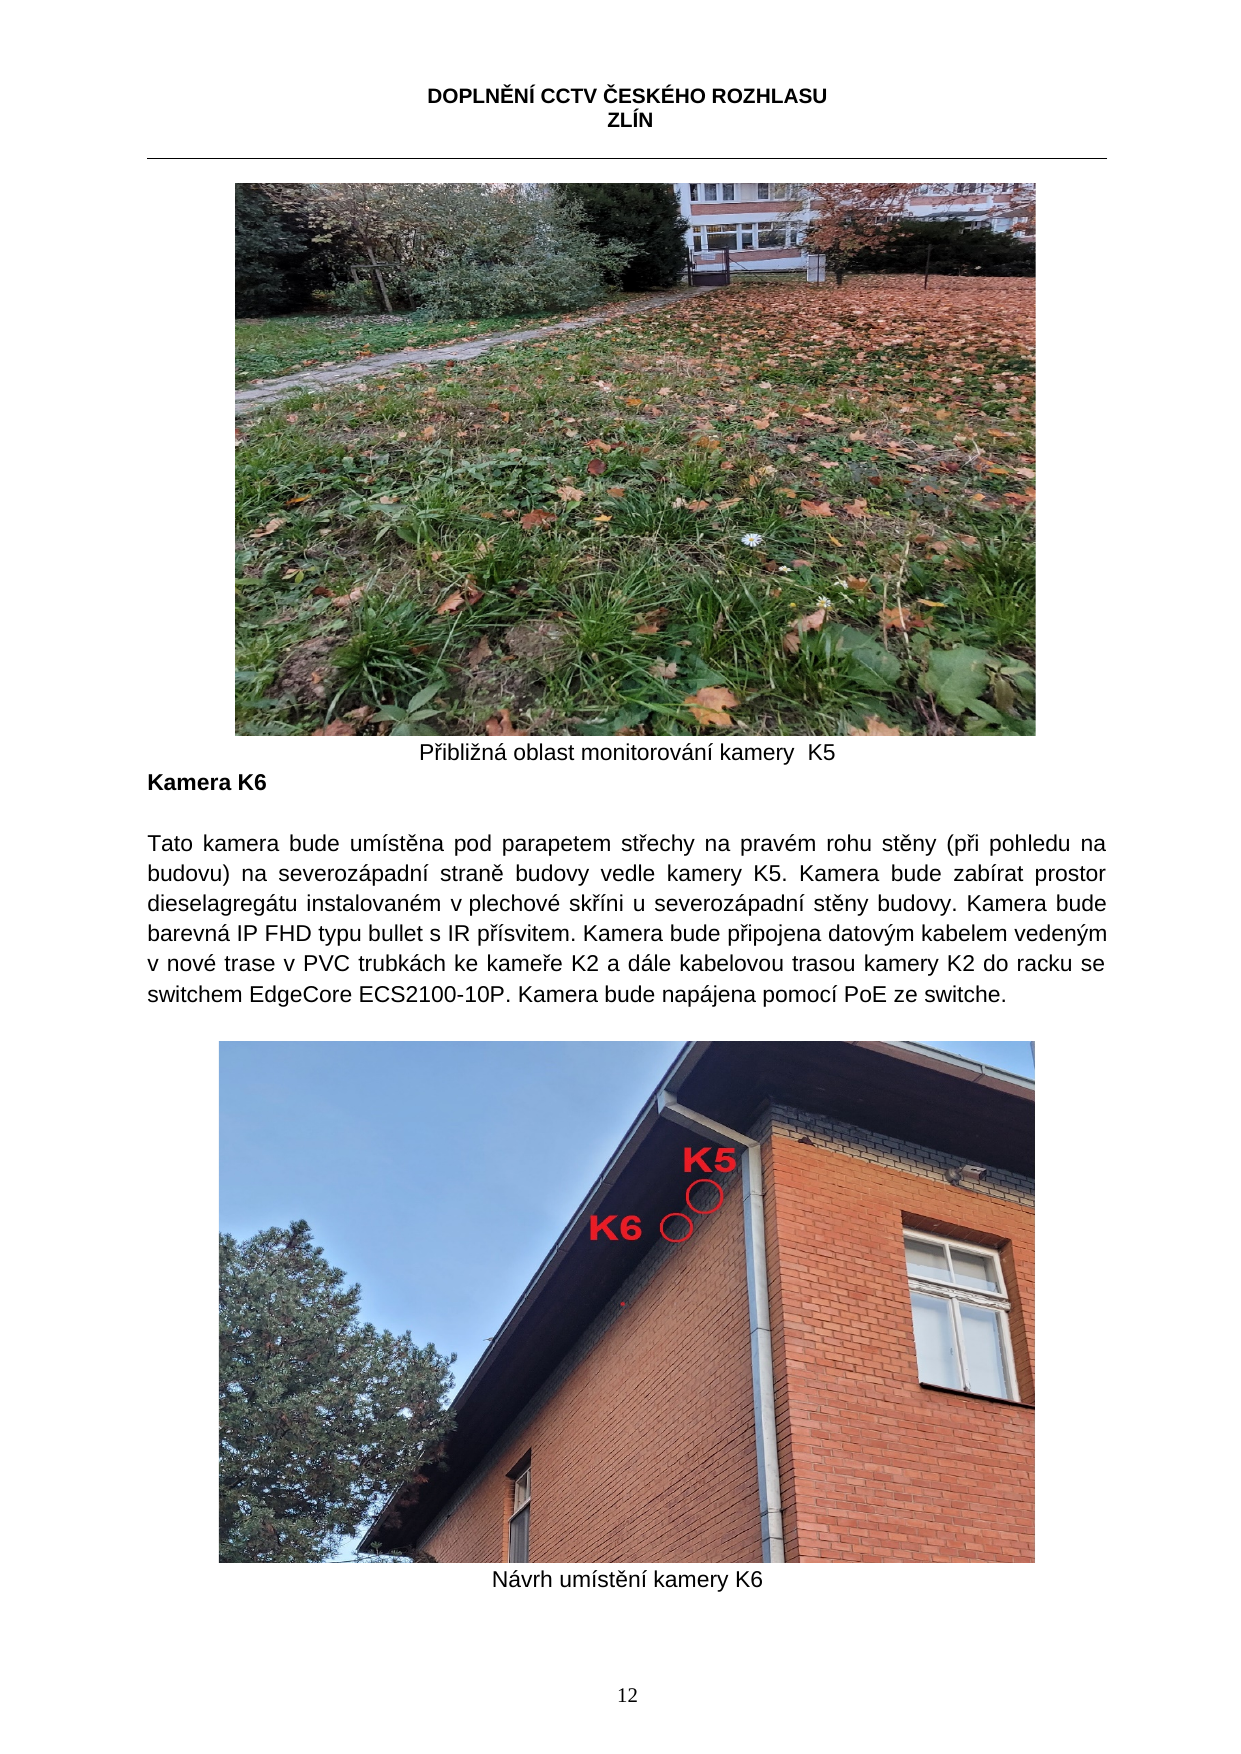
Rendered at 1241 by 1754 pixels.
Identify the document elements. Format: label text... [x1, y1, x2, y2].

text Přibližná oblast monitorování kamery K5 [147, 739, 1107, 765]
text Kamera K6 [147, 769, 1107, 796]
picture [218, 1041, 1036, 1563]
text Tato kamera bude umístěna pod parapetem střechy na pravém rohu stěny (při pohledu na budovu) na severozápadní straně budovy vedle kamery K5. Kamera bude zabírat prostor dieselagregátu instalovaném v plechové skříni u severozápadní stěny budovy. Kamera bude barevná IP FHD typu bullet s IR přísvitem. Kamera bude připojena datovým kabelem vedeným v nové trase v PVC trubkách ke kameře K2 a dále kabelovou trasou kamery K2 do racku se switchem EdgeCore ECS2100-10P. Kamera bude napájena pomocí PoE ze switche. [147, 829, 1107, 1007]
text Návrh umístění kamery K6 [147, 1566, 1107, 1593]
picture [235, 183, 1036, 736]
